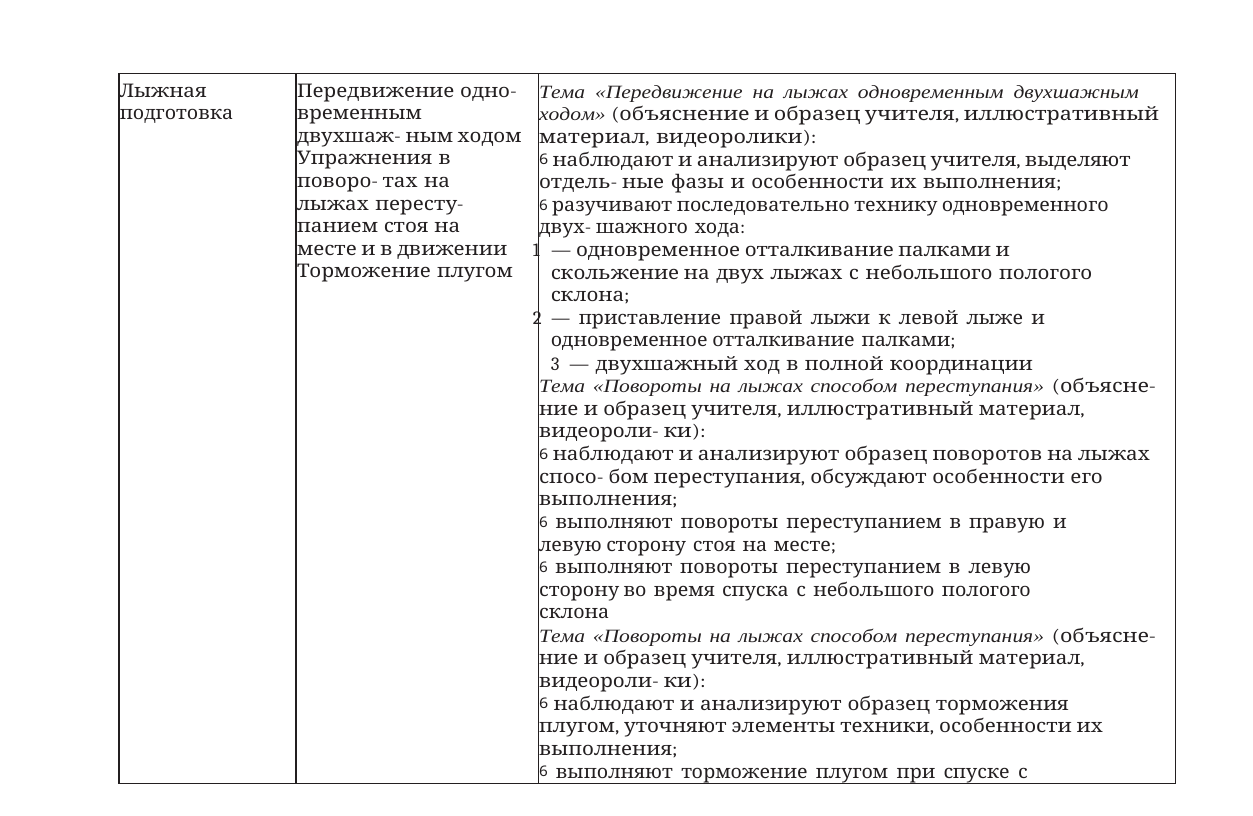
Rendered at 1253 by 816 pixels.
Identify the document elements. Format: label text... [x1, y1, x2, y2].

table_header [297, 74, 538, 783]
table_header Лыжная подготовка [120, 74, 295, 783]
